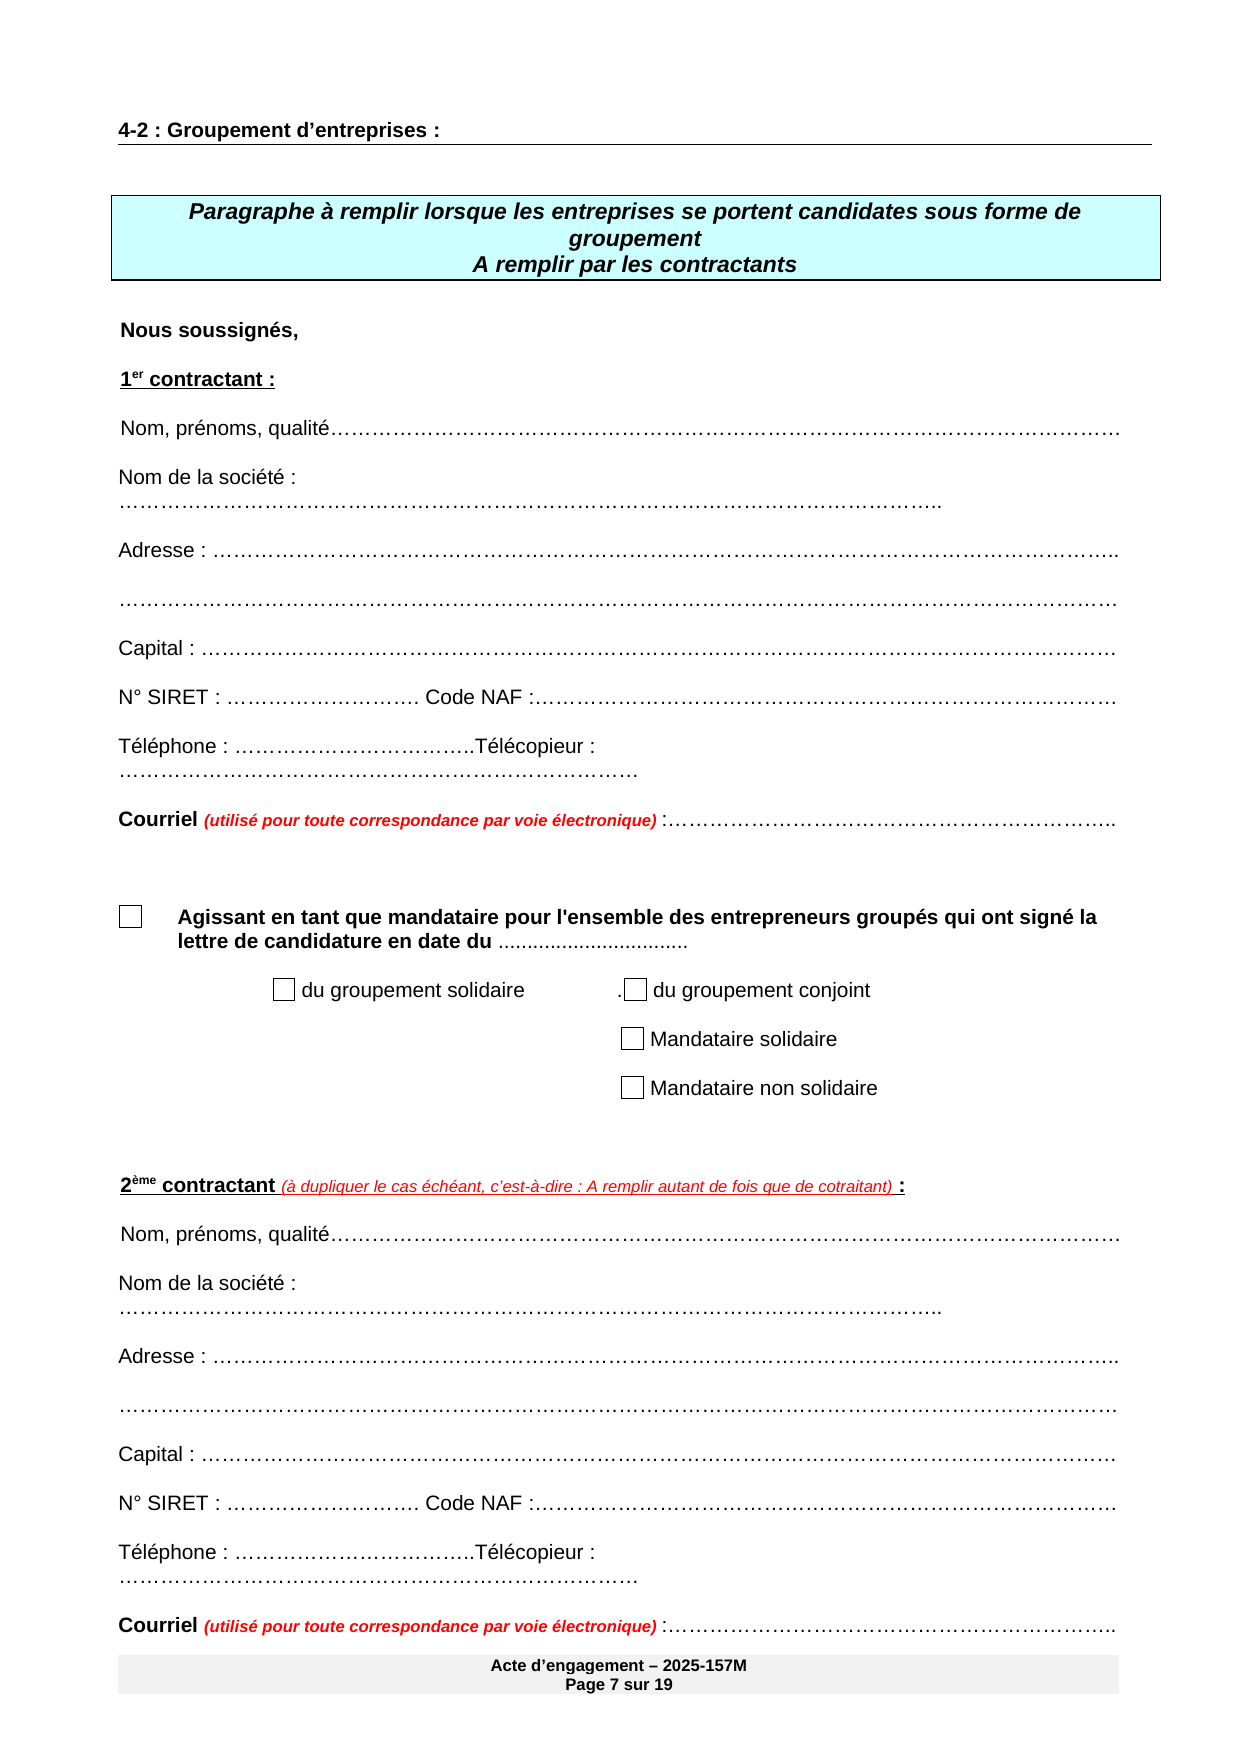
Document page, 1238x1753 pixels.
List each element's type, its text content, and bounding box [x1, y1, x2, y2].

text Nom de la société :……………………………………………………………………………………………………….. [118, 1271, 1119, 1319]
text ……………………………………………………………………………………………………………………………… [118, 1393, 1119, 1417]
text Nom de la société :……………………………………………………………………………………………………….. [118, 465, 1119, 513]
text Adresse : ………………………………………………………………………………………………………………….. [118, 1344, 1119, 1368]
text Nom, prénoms, qualité…………………………………………………………………………………………………… [120, 416, 1122, 440]
text Courriel (utilisé pour toute correspondance par voie électronique) :……………………………………………………….. [118, 1613, 1119, 1637]
text Agissant en tant que mandataire pour l'ensemble des entrepreneurs groupés qui ont signé la lettre de candidature en date du ................................. [118, 904, 1119, 952]
text Adresse : ………………………………………………………………………………………………………………….. [118, 538, 1119, 562]
text Capital : …………………………………………………………………………………………………………………… [118, 636, 1119, 660]
text Téléphone : ……………………………..Télécopieur : ………………………………………………………………… [118, 734, 1119, 782]
text du groupement solidaire . du groupement conjoint [192, 977, 1119, 1001]
text Téléphone : ……………………………..Télécopieur : ………………………………………………………………… [118, 1540, 1119, 1588]
text Mandataire solidaire [620, 1026, 1119, 1050]
text N° SIRET : ………………………. Code NAF :………………………………………………………………………… [118, 1491, 1119, 1515]
text ……………………………………………………………………………………………………………………………… [118, 587, 1119, 611]
text A remplir par les contractants [112, 248, 1160, 279]
text Capital : …………………………………………………………………………………………………………………… [118, 1442, 1119, 1466]
text Nous soussignés, [120, 318, 1122, 342]
text 2ème contractant (à dupliquer le cas échéant, c’est-à-dire : A remplir autant de fois que de cotraitant) : [120, 1173, 1122, 1197]
subtitle 4-2 : Groupement d’entreprises : [118, 118, 1152, 144]
text Mandataire non solidaire [620, 1075, 1119, 1099]
text 1er contractant : [120, 367, 1122, 391]
text Courriel (utilisé pour toute correspondance par voie électronique) :……………………………………………………….. [118, 807, 1119, 831]
text Paragraphe à remplir lorsque les entreprises se portent candidates sous forme de groupement [112, 196, 1160, 248]
text Nom, prénoms, qualité…………………………………………………………………………………………………… [120, 1222, 1122, 1246]
text N° SIRET : ………………………. Code NAF :………………………………………………………………………… [118, 685, 1119, 709]
